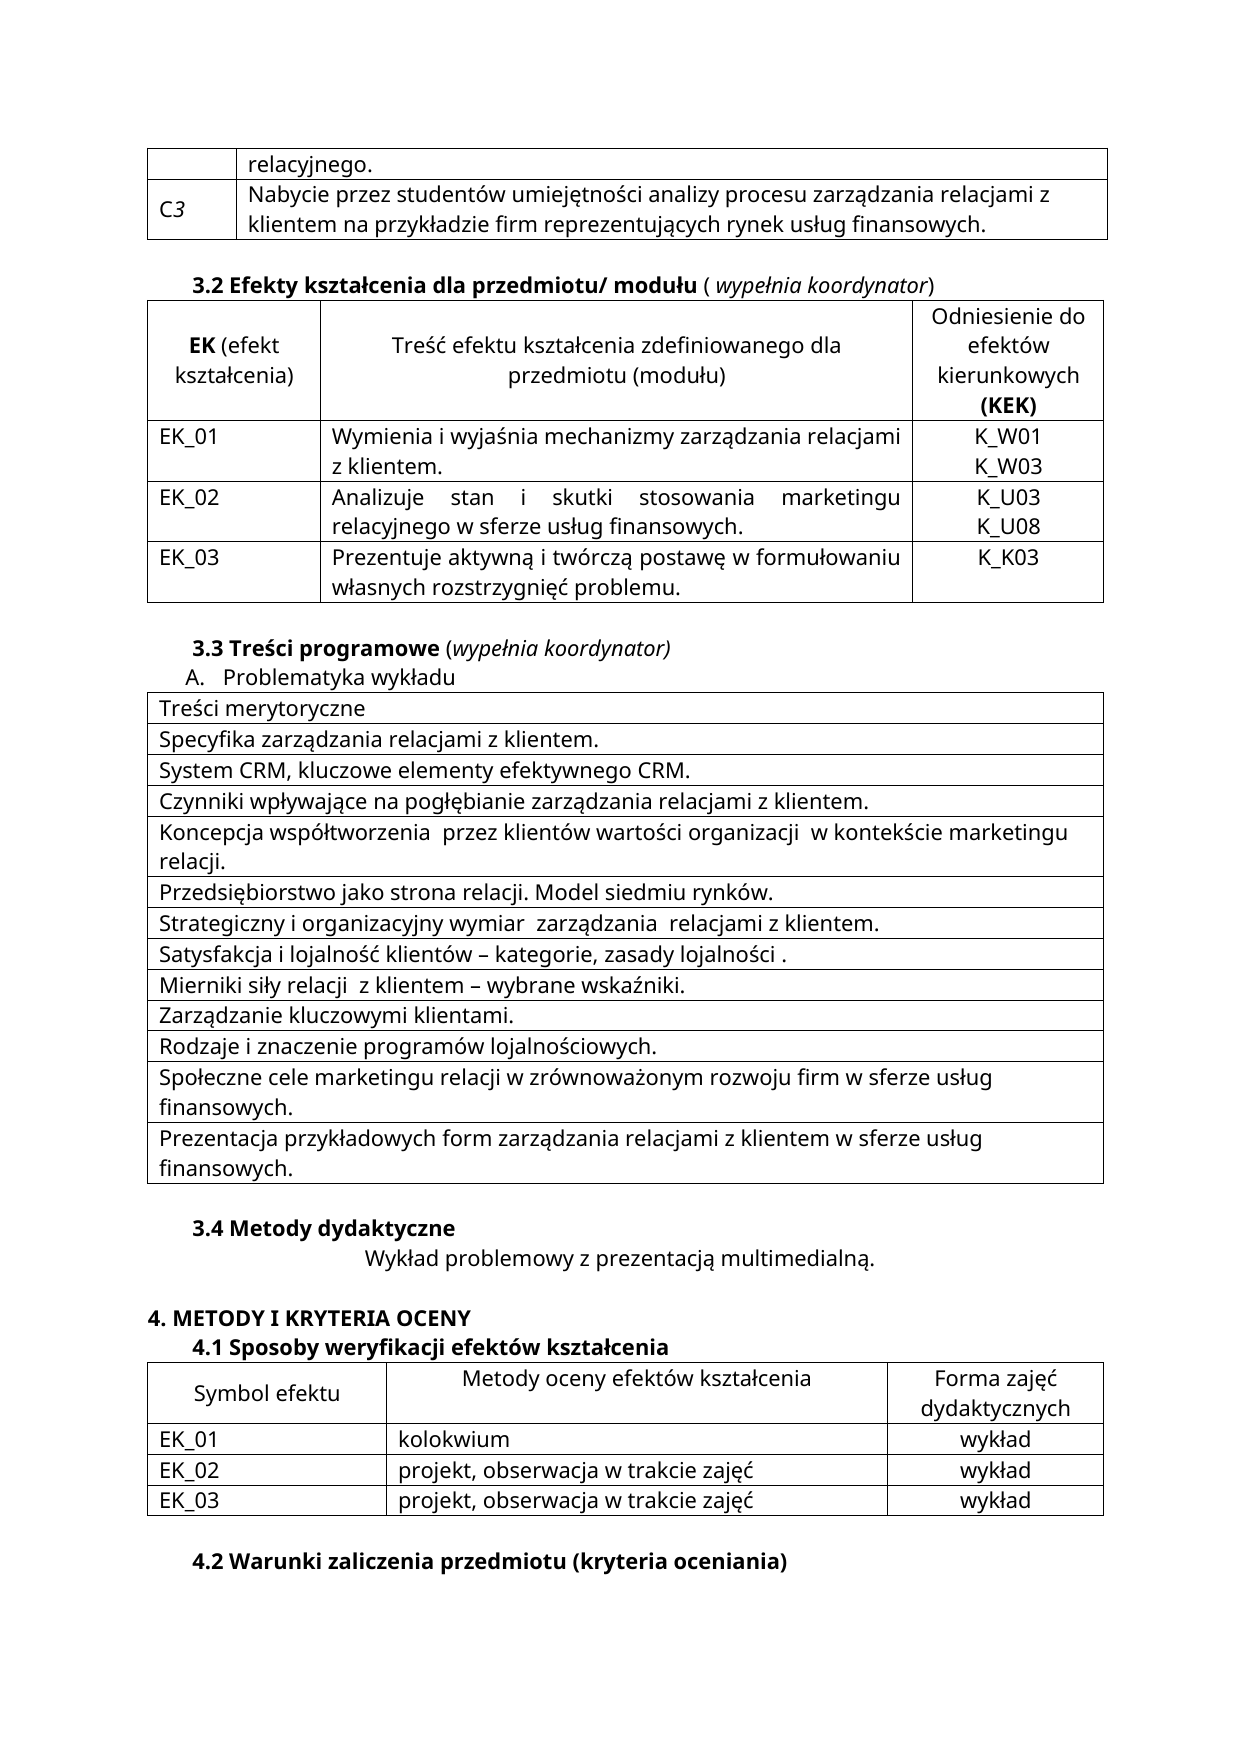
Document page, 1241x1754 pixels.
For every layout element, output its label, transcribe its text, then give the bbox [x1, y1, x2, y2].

table_cell kolokwium [387, 1424, 887, 1454]
table_cell Czynniki wpływające na pogłębianie zarządzania relacjami z klientem. [148, 786, 1103, 816]
table_header Symbol efektu [148, 1363, 386, 1423]
table_cell C3 [148, 180, 236, 239]
table_cell K_K03 [913, 542, 1103, 602]
table_cell projekt, obserwacja w trakcie zajęć [387, 1486, 887, 1515]
table_cell System CRM, kluczowe elementy efektywnego CRM. [148, 755, 1103, 785]
table_cell K_U03 K_U08 [913, 482, 1103, 541]
table_cell K_W01 K_W03 [913, 421, 1103, 481]
table_cell EK_03 [148, 542, 320, 602]
table_cell EK_01 [148, 421, 320, 481]
table_cell wykład [888, 1424, 1103, 1454]
table_cell Koncepcja współtworzenia przez klientów wartości organizacji w kontekście marketingu relacji. [148, 817, 1103, 876]
table_cell C2 [148, 149, 236, 178]
text 4.1 Sposoby weryfikacji efektów kształcenia [192, 1332, 1093, 1362]
table_header EK (efekt kształcenia) [148, 301, 320, 420]
table_cell wykład [888, 1486, 1103, 1515]
list Problematyka wykładu [185, 662, 1093, 692]
text 4. METODY I KRYTERIA OCENY [148, 1303, 1093, 1332]
table_cell wykład [888, 1455, 1103, 1484]
subtitle Wykład problemowy z prezentacją multimedialną. [148, 1243, 1093, 1273]
table_cell Przedsiębiorstwo jako strona relacji. Model siedmiu rynków. [148, 877, 1103, 907]
table_cell Mierniki siły relacji z klientem – wybrane wskaźniki. [148, 970, 1103, 999]
table_cell EK_02 [148, 1455, 386, 1484]
table_cell Analizuje stan i skutki stosowania marketingu relacyjnego w sferze usług finansowych. [321, 482, 912, 541]
table_cell EK_01 [148, 1424, 386, 1454]
table_header Treści merytoryczne [148, 693, 1103, 723]
text 3.4 Metody dydaktyczne [192, 1213, 1093, 1243]
table_cell Specyfika zarządzania relacjami z klientem. [148, 724, 1103, 754]
table_cell Prezentuje aktywną i twórczą postawę w formułowaniu własnych rozstrzygnięć problemu. [321, 542, 912, 602]
table_cell Prezentacja przykładowych form zarządzania relacjami z klientem w sferze usług finansowych. [148, 1123, 1103, 1182]
table_cell Wymienia i wyjaśnia mechanizmy zarządzania relacjami z klientem. [321, 421, 912, 481]
table_cell Rodzaje i znaczenie programów lojalnościowych. [148, 1031, 1103, 1061]
table_cell Nabycie przez studentów umiejętności analizy procesu zarządzania relacjami z klientem na przykładzie firm reprezentujących rynek usług finansowych. [237, 180, 1107, 239]
table_header Metody oceny efektów kształcenia [387, 1363, 887, 1423]
table_header Treść efektu kształcenia zdefiniowanego dla przedmiotu (modułu) [321, 301, 912, 420]
table_cell Strategiczny i organizacyjny wymiar zarządzania relacjami z klientem. [148, 908, 1103, 938]
table_header Odniesienie do efektów kierunkowych (KEK) [913, 301, 1103, 420]
table_cell EK_03 [148, 1486, 386, 1515]
table_cell EK_02 [148, 482, 320, 541]
table_cell Społeczne cele marketingu relacji w zrównoważonym rozwoju firm w sferze usług finansowych. [148, 1062, 1103, 1122]
text 4.2 Warunki zaliczenia przedmiotu (kryteria oceniania) [192, 1546, 1093, 1576]
table_header Forma zajęć dydaktycznych [888, 1363, 1103, 1423]
table_cell Zarządzanie kluczowymi klientami. [148, 1001, 1103, 1030]
table_cell Satysfakcja i lojalność klientów – kategorie, zasady lojalności . [148, 939, 1103, 969]
text 3.2 Efekty kształcenia dla przedmiotu/ modułu ( wypełnia koordynator) [192, 270, 1093, 300]
list 3.3 Treści programowe (wypełnia koordynator) [192, 633, 1093, 662]
table_cell projekt, obserwacja w trakcie zajęć [387, 1455, 887, 1484]
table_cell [237, 149, 1107, 178]
